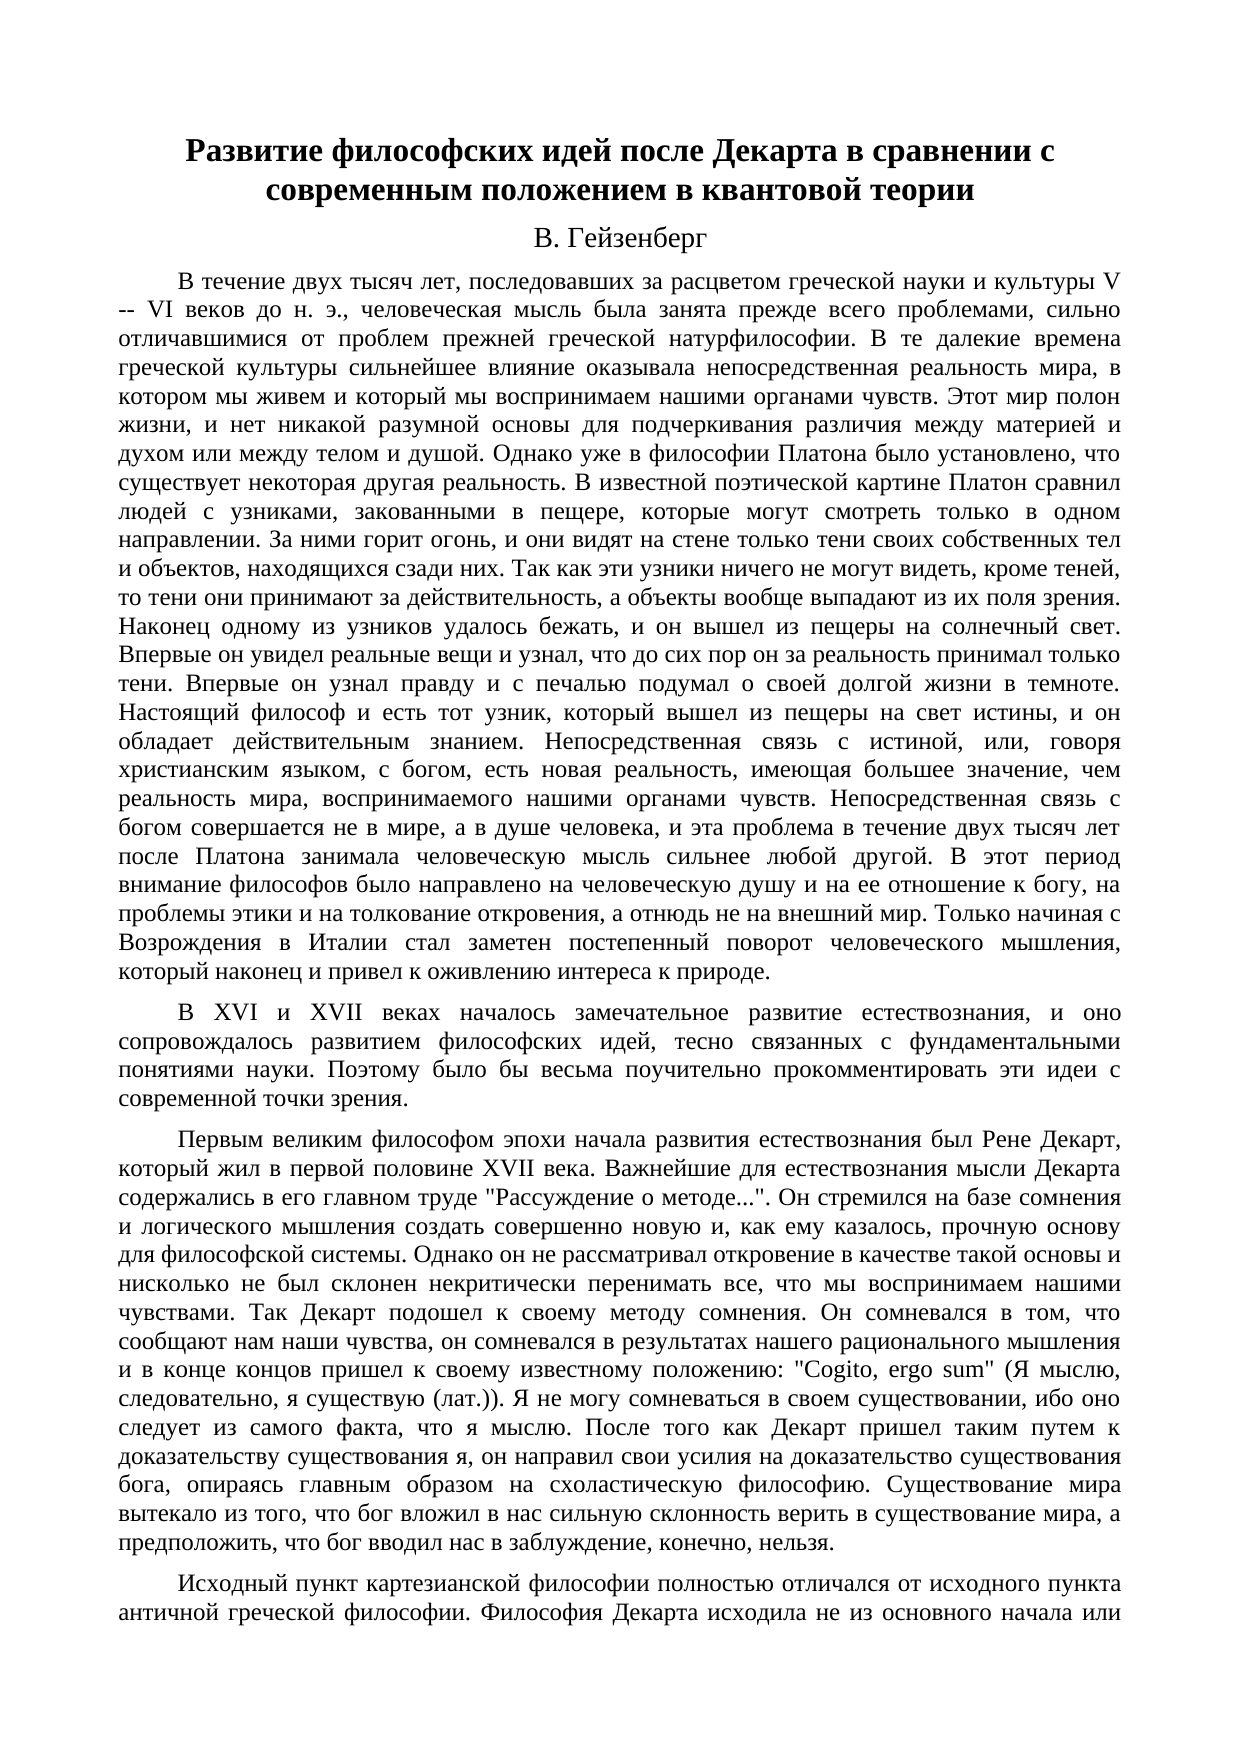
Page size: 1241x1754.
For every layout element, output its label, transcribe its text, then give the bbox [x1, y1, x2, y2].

text Первым великим философом эпохи начала развития естествознания был Рене Декарт, который жил в первой половине XVII века. Важнейшие для естествознания мысли Декарта содержались в его главном труде "Рассуждение о методе...". Он стремился на базе сомнения и логического мышления создать совершенно новую и, как ему казалось, прочную основу для философской системы. Однако он не рассматривал откровение в качестве такой основы и нисколько не был склонен некритически перенимать все, что мы воспринимаем нашими чувствами. Так Декарт подошел к своему методу сомнения. Он сомневался в том, что сообщают нам наши чувства, он сомневался в результатах нашего рационального мышления и в конце концов пришел к своему известному положению: "Cogito, ergo sum" (Я мыслю, следовательно, я существую (лат.)). Я не могу сомневаться в своем существовании, ибо оно следует из самого факта, что я мыслю. После того как Декарт пришел таким путем к доказательству существования я, он направил свои усилия на доказательство существования бога, опираясь главным образом на схоластическую философию. Существование мира вытекало из того, что бог вложил в нас сильную склонность верить в существование мира, а предположить, что бог вводил нас в заблуждение, конечно, нельзя. [118, 1124, 1122, 1556]
text В течение двух тысяч лет, последовавших за расцветом греческой науки и культуры V -- VI веков до н. э., человеческая мысль была занята прежде всего проблемами, сильно отличавшимися от проблем прежней греческой натурфилософии. В те далекие времена греческой культуры сильнейшее влияние оказывала непосредственная реальность мира, в котором мы живем и который мы воспринимаем нашими органами чувств. Этот мир полон жизни, и нет никакой разумной основы для подчеркивания различия между материей и духом или между телом и душой. Однако уже в философии Платона было установлено, что существует некоторая другая реальность. В известной поэтической картине Платон сравнил людей с узниками, закованными в пещере, которые могут смотреть только в одном направлении. За ними горит огонь, и они видят на стене только тени своих собственных тел и объектов, находящихся сзади них. Так как эти узники ничего не могут видеть, кроме теней, то тени они принимают за действительность, а объекты вообще выпадают из их поля зрения. Наконец одному из узников удалось бежать, и он вышел из пещеры на солнечный свет. Впервые он увидел реальные вещи и узнал, что до сих пор он за реальность принимал только тени. Впервые он узнал правду и с печалью подумал о своей долгой жизни в темноте. Настоящий философ и есть тот узник, который вышел из пещеры на свет истины, и он обладает действительным знанием. Непосредственная связь с истиной, или, говоря христианским языком, с богом, есть новая реальность, имеющая большее значение, чем реальность мира, воспринимаемого нашими органами чувств. Непосредственная связь с богом совершается не в мире, а в душе человека, и эта проблема в течение двух тысяч лет после Платона занимала человеческую мысль сильнее любой другой. В этот период внимание философов было направлено на человеческую душу и на ее отношение к богу, на проблемы этики и на толкование откровения, а отнюдь не на внешний мир. Только начиная с Возрождения в Италии стал заметен постепенный поворот человеческого мышления, который наконец и привел к оживлению интереса к природе. [118, 266, 1122, 984]
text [118, 1568, 1122, 1626]
text Развитие философских идей после Декарта в сравнении с современным положением в квантовой теории [118, 131, 1122, 207]
text В. Гейзенберг [118, 220, 1122, 253]
text В XVI и XVII веках началось замечательное развитие естествознания, и оно сопровождалось развитием философских идей, тесно связанных с фундаментальными понятиями науки. Поэтому было бы весьма поучительно прокомментировать эти идеи с современной точки зрения. [118, 997, 1122, 1112]
